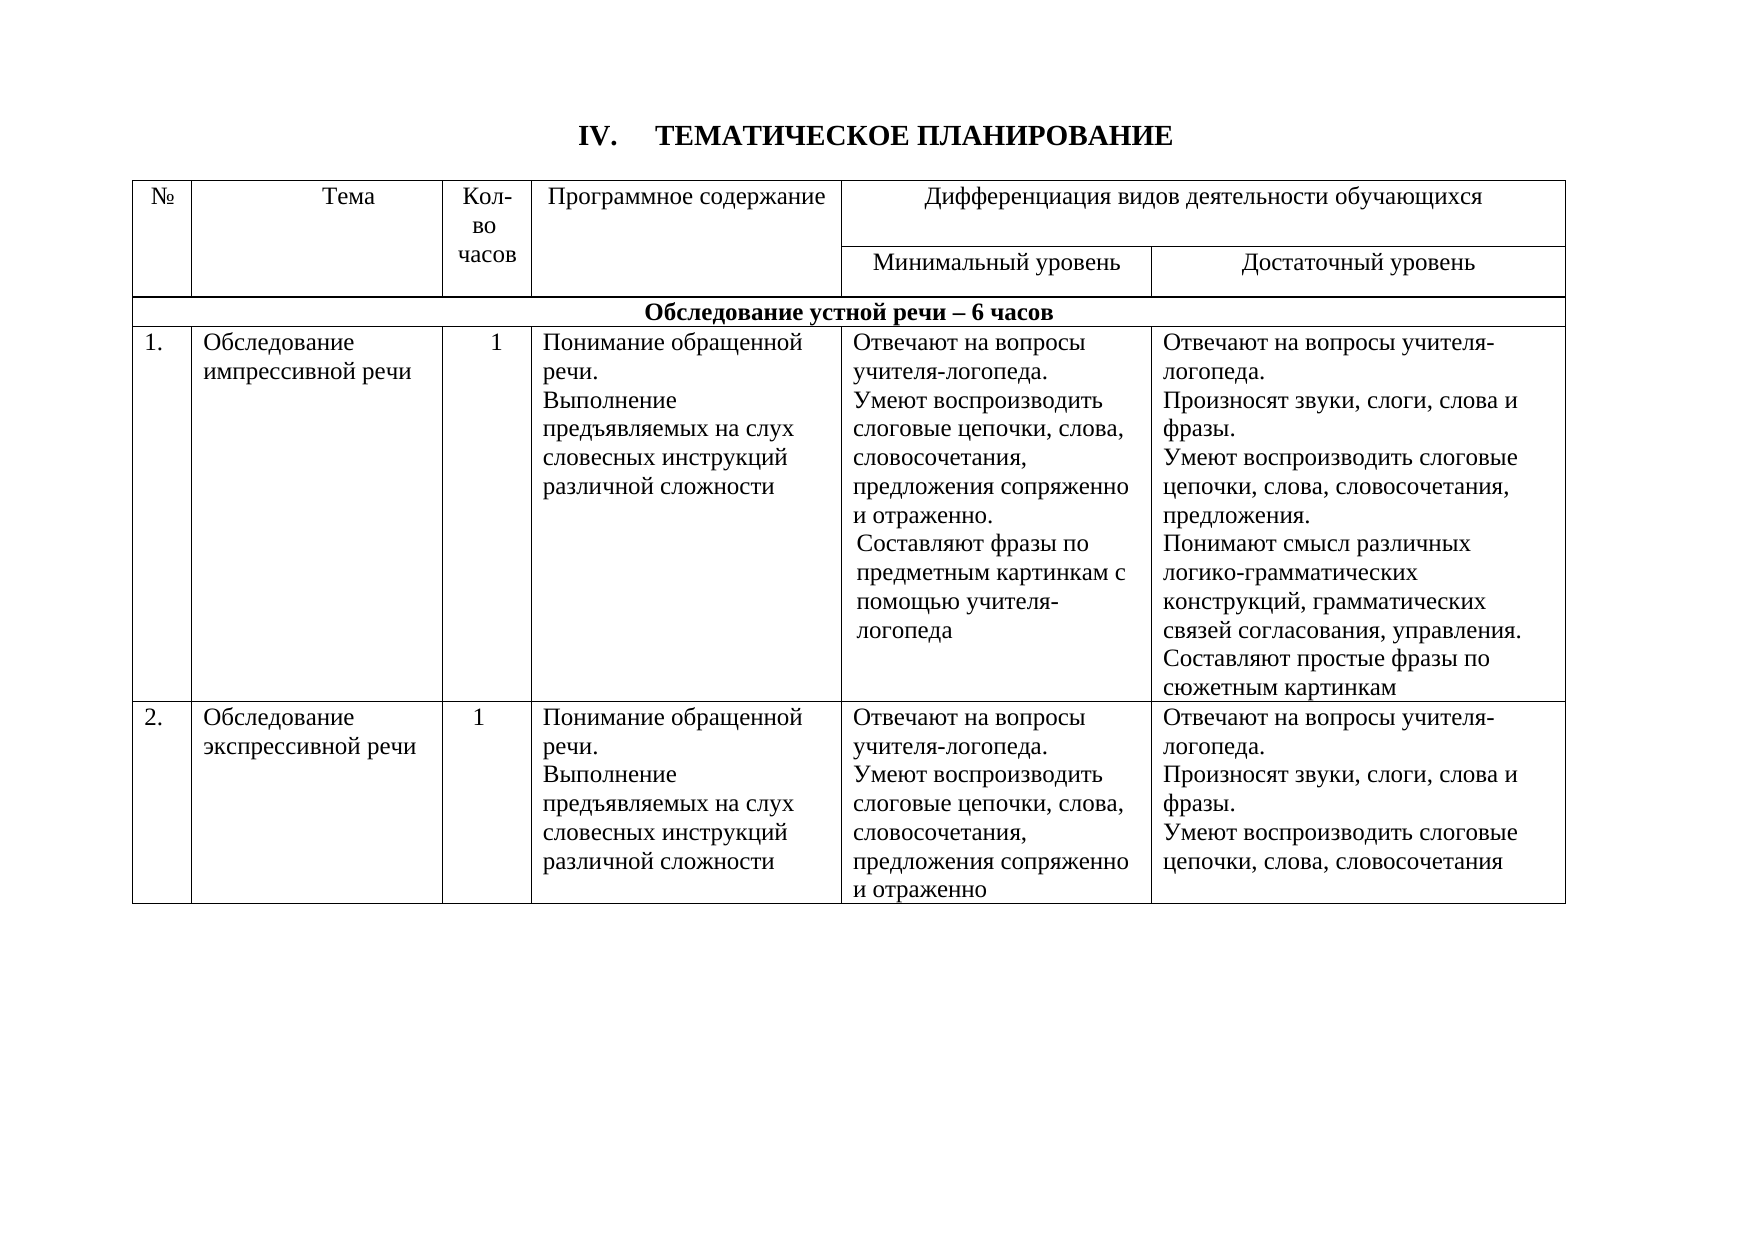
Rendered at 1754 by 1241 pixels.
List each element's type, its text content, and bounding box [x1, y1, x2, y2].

table_header Кол-во часов [443, 181, 531, 296]
table_cell Обследование устной речи – 6 часов [133, 298, 1565, 326]
table_cell Достаточный уровень [1152, 247, 1565, 296]
table_cell 1 [443, 702, 531, 903]
table_cell Обследование импрессивной речи [192, 327, 442, 701]
subtitle ТЕМАТИЧЕСКОЕ ПЛАНИРОВАНИЕ [185, 118, 1606, 152]
table_header № [133, 181, 191, 296]
table_cell Минимальный уровень [842, 247, 1151, 296]
table_header Дифференциация видов деятельности обучающихся [842, 181, 1565, 246]
table_cell 1 [443, 327, 531, 701]
table_header Тема [192, 181, 442, 296]
table_header Программное содержание [532, 181, 841, 296]
table_cell Обследование экспрессивной речи [192, 702, 442, 903]
table_cell Отвечают на вопросы учителя-логопеда. Умеют воспроизводить слоговые цепочки, слова, словосочетания, предложения сопряженно и отраженно. Составляют фразы по предметным картинкам с помощью учителя-логопеда [842, 327, 1151, 701]
table_cell 2. [133, 702, 191, 903]
table_cell 1. [133, 327, 191, 701]
table_cell Понимание обращенной речи. Выполнение предъявляемых на слух словесных инструкций различной сложности [532, 327, 841, 701]
table_cell Отвечают на вопросы учителя-логопеда. Умеют воспроизводить слоговые цепочки, слова, словосочетания, предложения сопряженно и отраженно [842, 702, 1151, 903]
table_cell Отвечают на вопросы учителя-логопеда. Произносят звуки, слоги, слова и фразы. Умеют воспроизводить слоговые цепочки, слова, словосочетания [1152, 702, 1565, 903]
table_cell Отвечают на вопросы учителя-логопеда. Произносят звуки, слоги, слова и фразы. Умеют воспроизводить слоговые цепочки, слова, словосочетания, предложения. Понимают смысл различных логико-грамматических конструкций, грамматических связей согласования, управления. Составляют простые фразы по сюжетным картинкам [1152, 327, 1565, 701]
table_cell Понимание обращенной речи. Выполнение предъявляемых на слух словесных инструкций различной сложности [532, 702, 841, 903]
